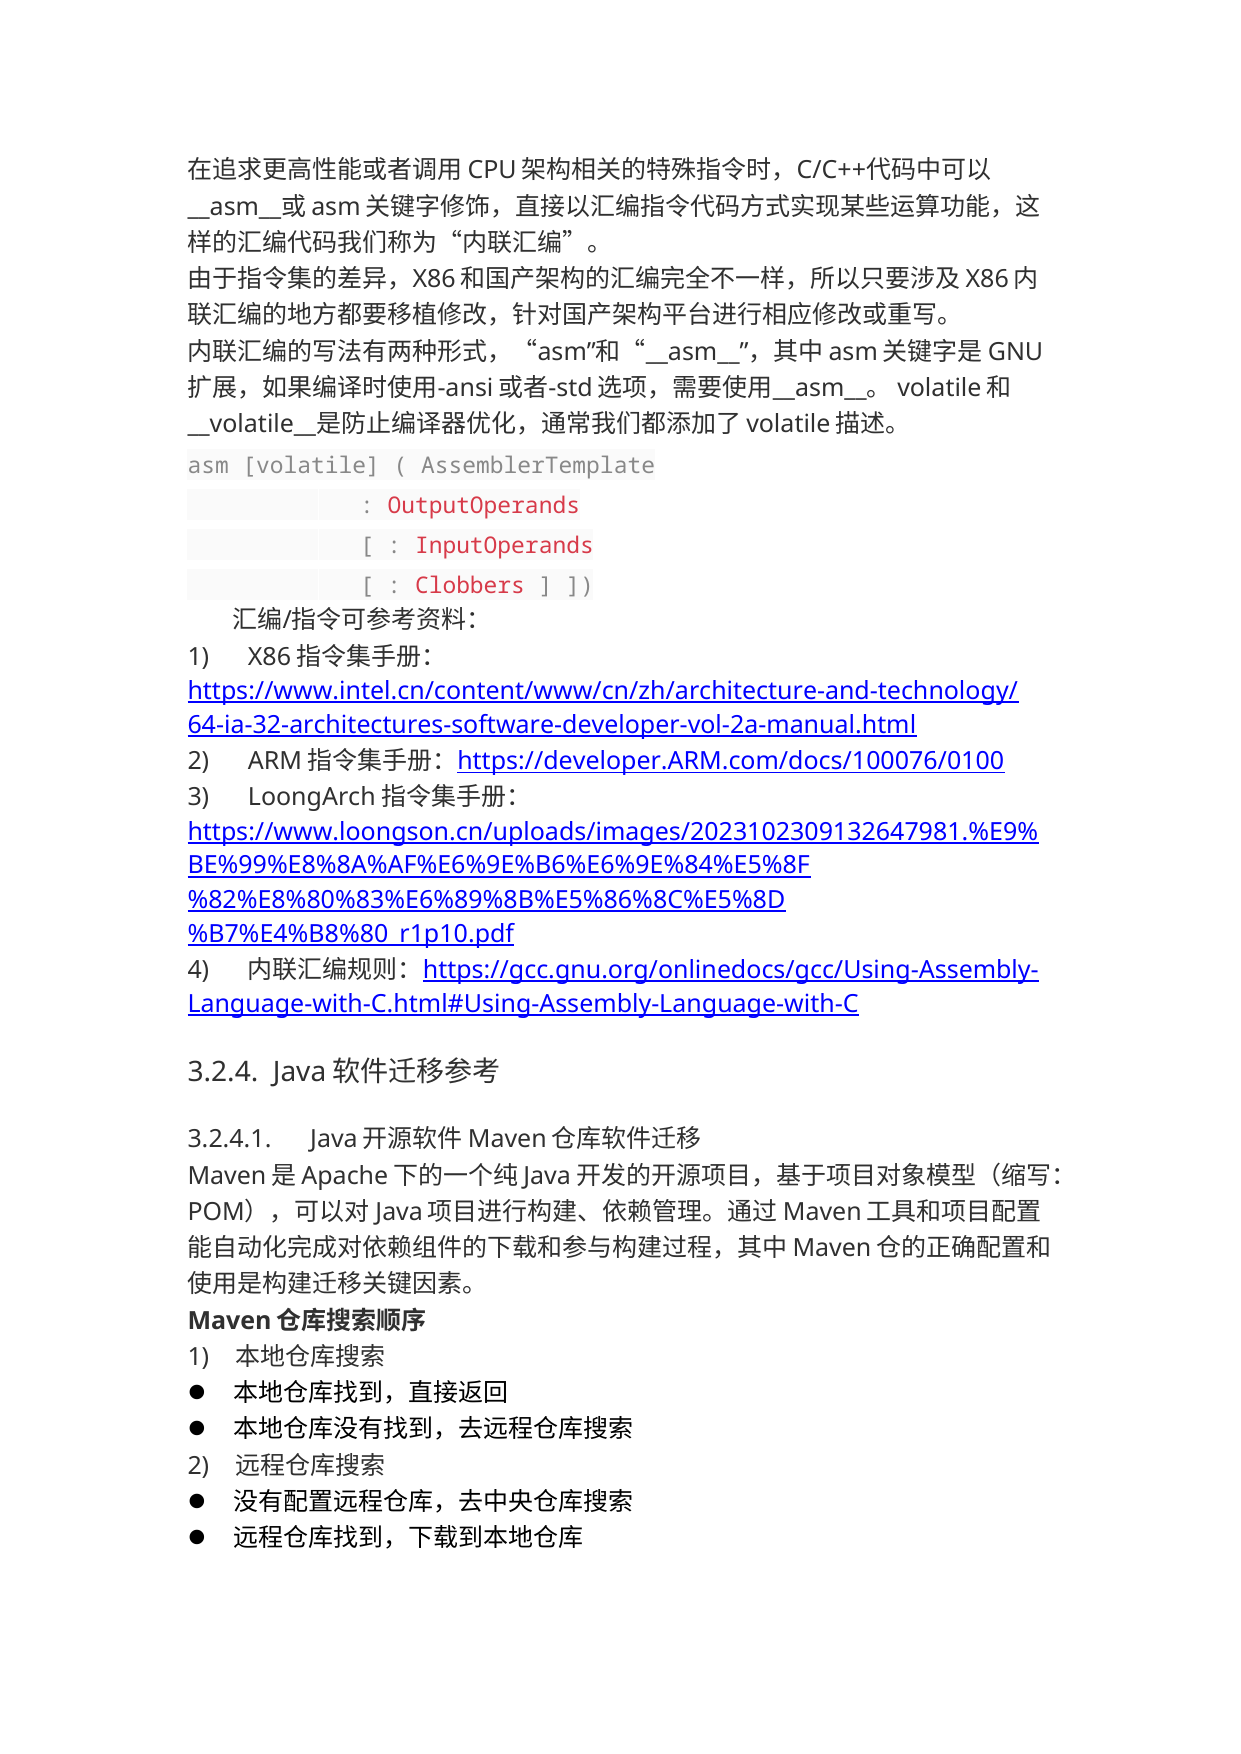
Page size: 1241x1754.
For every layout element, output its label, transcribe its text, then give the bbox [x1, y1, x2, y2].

text 1) 本地仓库搜索 [187, 1336, 1053, 1373]
list 本地仓库没有找到，去远程仓库搜索 [187, 1409, 1053, 1445]
text Maven是Apache下的一个纯Java开发的开源项目，基于项目对象模型（缩写：POM），可以对 Java项目进行构建、依赖管理。通过Maven工具和项目配置能自动化完成对依赖组件的下载和参与构建过程，其中Maven仓的正确配置和使用是构建迁移关键因素。 [187, 1155, 1053, 1300]
text 4) 内联汇编规则：https://gcc.gnu.org/onlinedocs/gcc/Using-Assembly-Language-with-C.html#Using-Assembly-Language-with-C [187, 949, 1053, 1020]
text 3) LoongArch指令集手册：https://www.loongson.cn/uploads/images/2023102309132647981.%E9%BE%99%E8%8A%AF%E6%9E%B6%E6%9E%84%E5%8F%82%E8%80%83%E6%89%8B%E5%86%8C%E5%8D%B7%E4%B8%80_r1p10.pdf [187, 777, 1053, 949]
text 2) ARM指令集手册：https://developer.ARM.com/docs/100076/0100 [187, 741, 1053, 777]
text : OutputOperands [187, 480, 1053, 520]
text 汇编/指令可参考资料： [187, 600, 1053, 636]
text 1) X86指令集手册：https://www.intel.cn/content/www/cn/zh/architecture-and-technology/64-ia-32-architectures-software-developer-vol-2a-manual.html [187, 636, 1053, 741]
list 没有配置远程仓库，去中央仓库搜索 [187, 1481, 1053, 1518]
text [ : InputOperands [187, 520, 1053, 560]
text Maven仓库搜索顺序 [187, 1300, 1053, 1336]
list 本地仓库找到，直接返回 [187, 1373, 1053, 1409]
text 由于指令集的差异，X86和国产架构的汇编完全不一样，所以只要涉及X86内联汇编的地方都要移植修改，针对国产架构平台进行相应修改或重写。 [187, 259, 1053, 331]
text 2) 远程仓库搜索 [187, 1445, 1053, 1481]
text asm [volatile] ( AssemblerTemplate [187, 440, 1053, 480]
text 在追求更高性能或者调用CPU架构相关的特殊指令时，C/C++代码中可以__asm__或asm关键字修饰，直接以汇编指令代码方式实现某些运算功能，这样的汇编代码我们称为“内联汇编”。 [187, 150, 1053, 259]
text [ : Clobbers ] ]) [187, 560, 1053, 600]
text 3.2.4. Java软件迁移参考 [187, 1049, 1053, 1090]
text 3.2.4.1. Java开源软件Maven仓库软件迁移 [187, 1119, 1053, 1155]
list 远程仓库找到，下载到本地仓库 [187, 1518, 1053, 1554]
text 内联汇编的写法有两种形式，“asm”和“__asm__”，其中asm关键字是GNU扩展，如果编译时使用-ansi或者-std选项，需要使用__asm__。 volatile和__volatile__是防止编译器优化，通常我们都添加了volatile描述。 [187, 331, 1053, 440]
